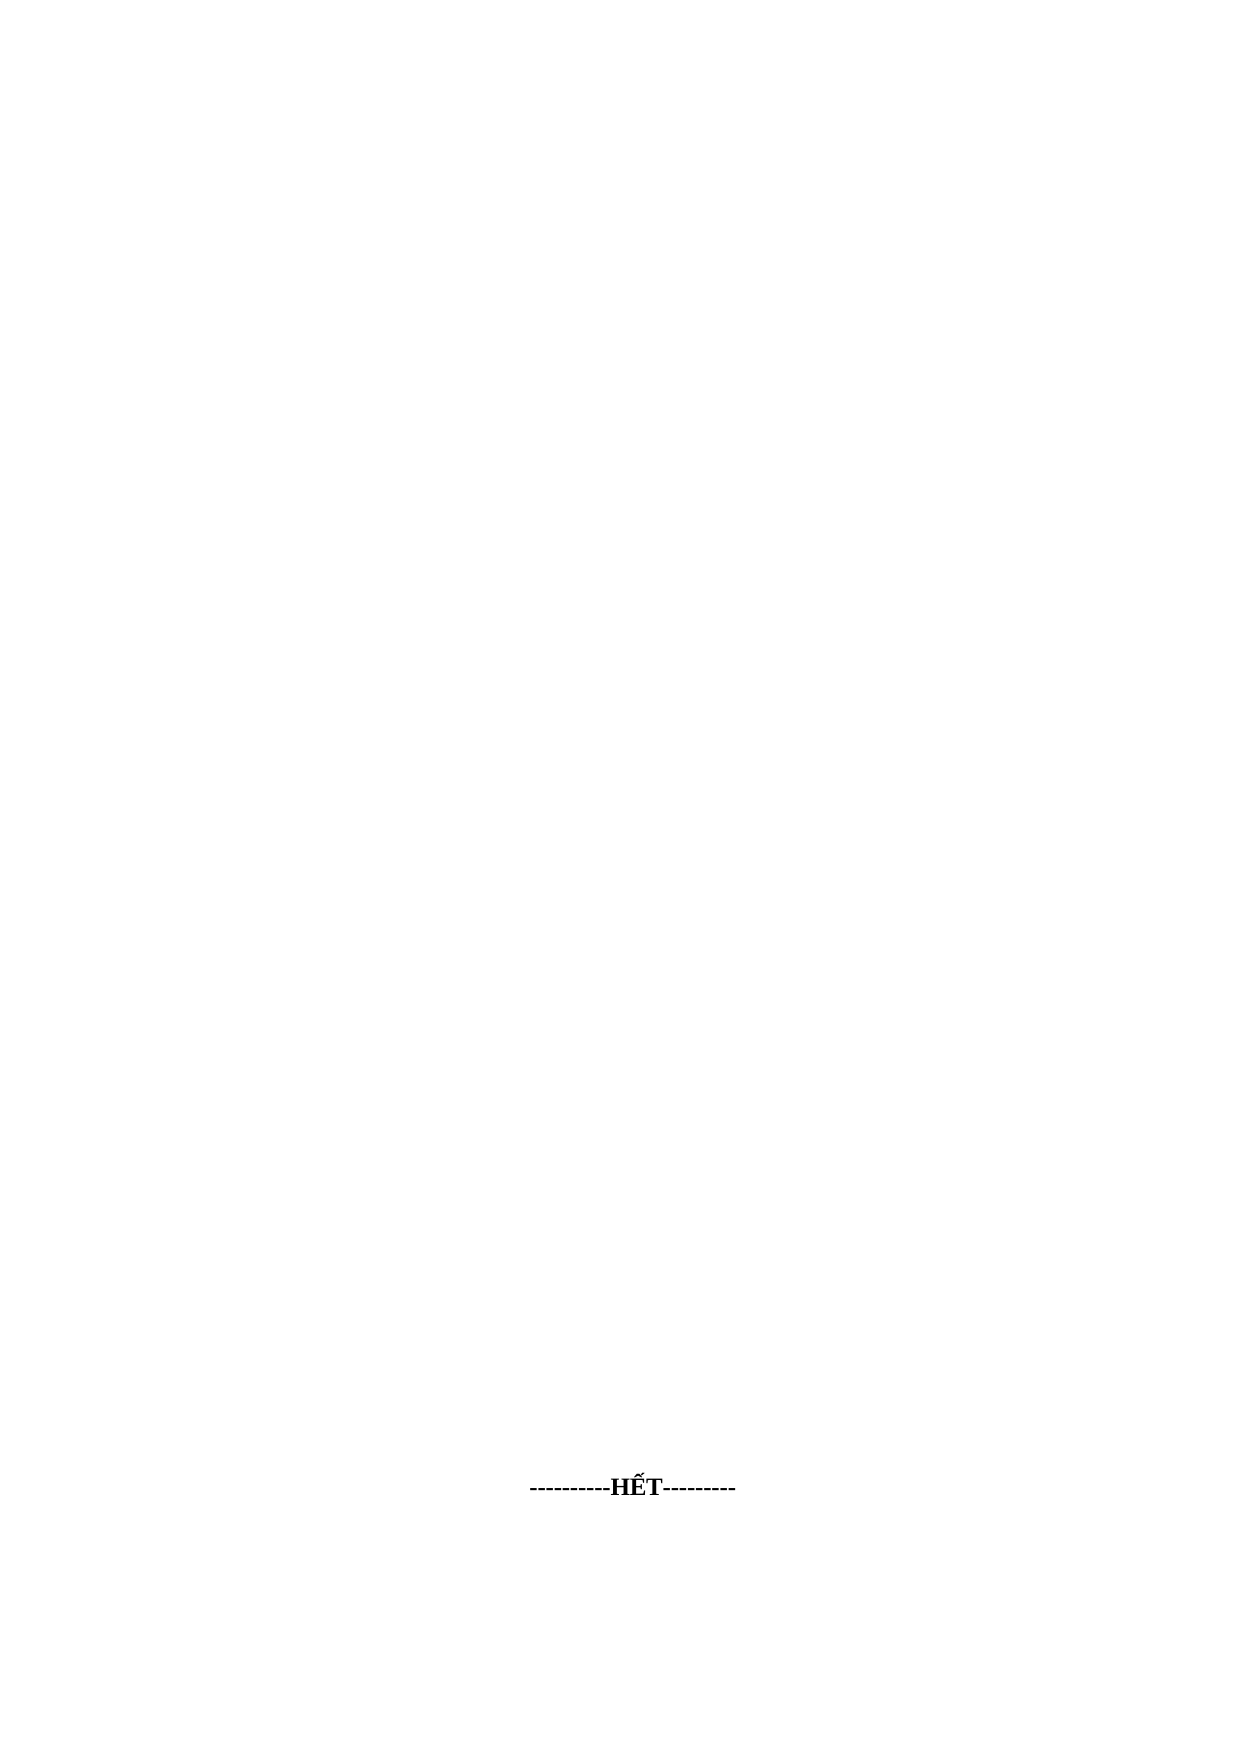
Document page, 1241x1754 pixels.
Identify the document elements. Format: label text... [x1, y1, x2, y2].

text ----------HẾT--------- [173, 1472, 1093, 1501]
